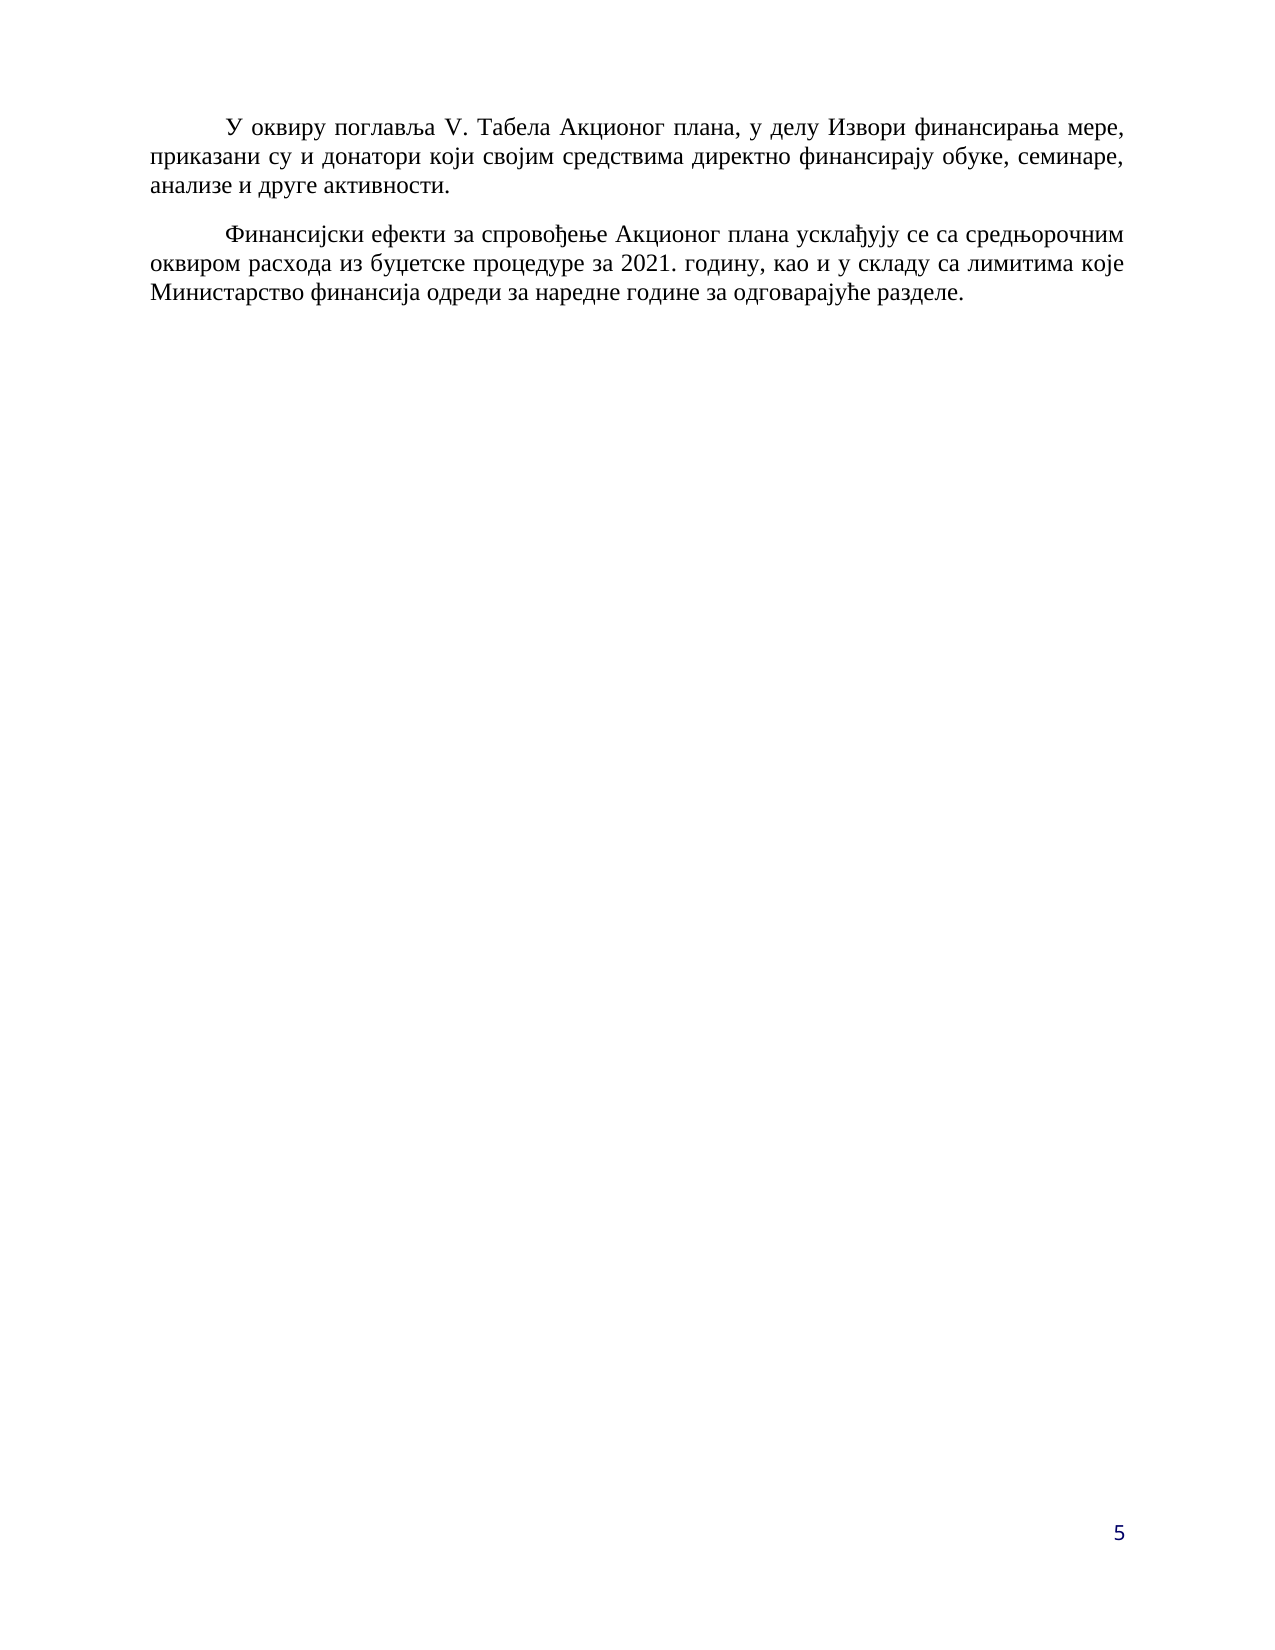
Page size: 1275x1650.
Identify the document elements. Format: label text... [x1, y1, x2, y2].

text Финансијски ефекти за спровођење Акционог плана усклађују се са средњорочним оквиром расхода из буџетске процедуре за 2021. годину, као и у складу са лимитима које Министарство финансија одреди за наредне године за одговарајуће разделе. [150, 219, 1125, 306]
text У оквиру поглавља V. Табела Акционог плана, у делу Извори финансирања мере, приказани су и донатори који својим средствима директно финансирају обуке, семинаре, анализе и друге активности. [150, 112, 1125, 199]
